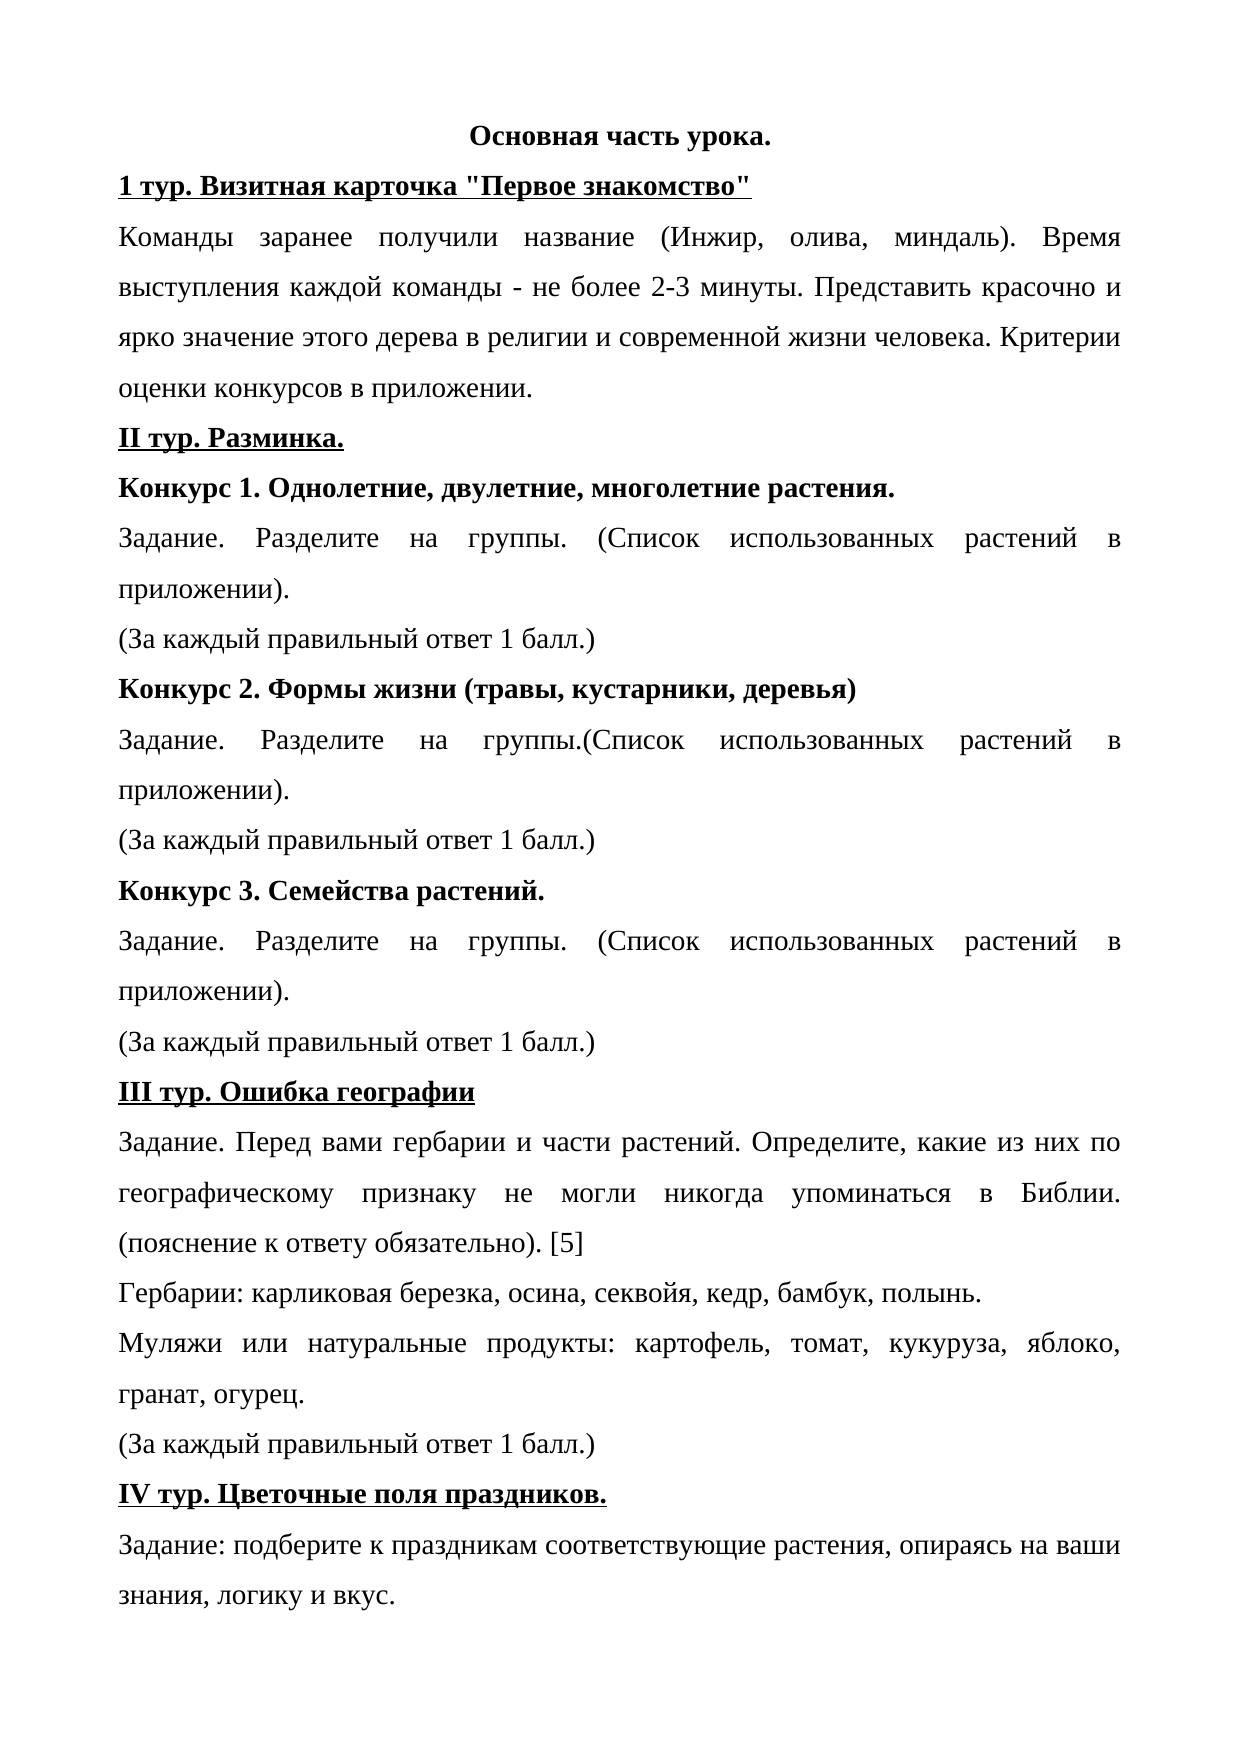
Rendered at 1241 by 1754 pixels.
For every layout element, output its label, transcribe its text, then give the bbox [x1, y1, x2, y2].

text (За каждый правильный ответ 1 балл.) [118, 621, 1122, 655]
text Задание: подберите к праздникам соответствующие растения, опираясь на ваши знания, логику и вкус. [118, 1527, 1122, 1611]
text 1 тур. Визитная карточка "Первое знакомство" [118, 168, 1122, 202]
text (За каждый правильный ответ 1 балл.) [118, 1426, 1122, 1460]
text III тур. Ошибка географии [118, 1074, 1122, 1108]
text Конкурс 3. Семейства растений. [118, 873, 1122, 906]
text Команды заранее получили название (Инжир, олива, миндаль). Время выступления каждой команды - не более 2-3 минуты. Представить красочно и ярко значение этого дерева в религии и современной жизни человека. Критерии оценки конкурсов в приложении. [118, 219, 1122, 403]
text Задание. Разделите на группы. (Список использованных растений в приложении). [118, 521, 1122, 604]
text Основная часть урока. [118, 118, 1122, 152]
text Муляжи или натуральные продукты: картофель, томат, кукуруза, яблоко, гранат, огурец. [118, 1326, 1122, 1409]
text II тур. Разминка. [118, 420, 1122, 453]
text Задание. Разделите на группы.(Список использованных растений в приложении). [118, 722, 1122, 806]
text Конкурс 2. Формы жизни (травы, кустарники, деревья) [118, 672, 1122, 705]
text Конкурс 1. Однолетние, двулетние, многолетние растения. [118, 470, 1122, 504]
text (За каждый правильный ответ 1 балл.) [118, 1024, 1122, 1057]
text IV тур. Цветочные поля праздников. [118, 1477, 1122, 1510]
text Гербарии: карликовая березка, осина, секвойя, кедр, бамбук, полынь. [118, 1275, 1122, 1309]
text Задание. Перед вами гербарии и части растений. Определите, какие из них по географическому признаку не могли никогда упоминаться в Библии. (пояснение к ответу обязательно). [5] [118, 1124, 1122, 1258]
text Задание. Разделите на группы. (Список использованных растений в приложении). [118, 923, 1122, 1007]
text (За каждый правильный ответ 1 балл.) [118, 822, 1122, 856]
